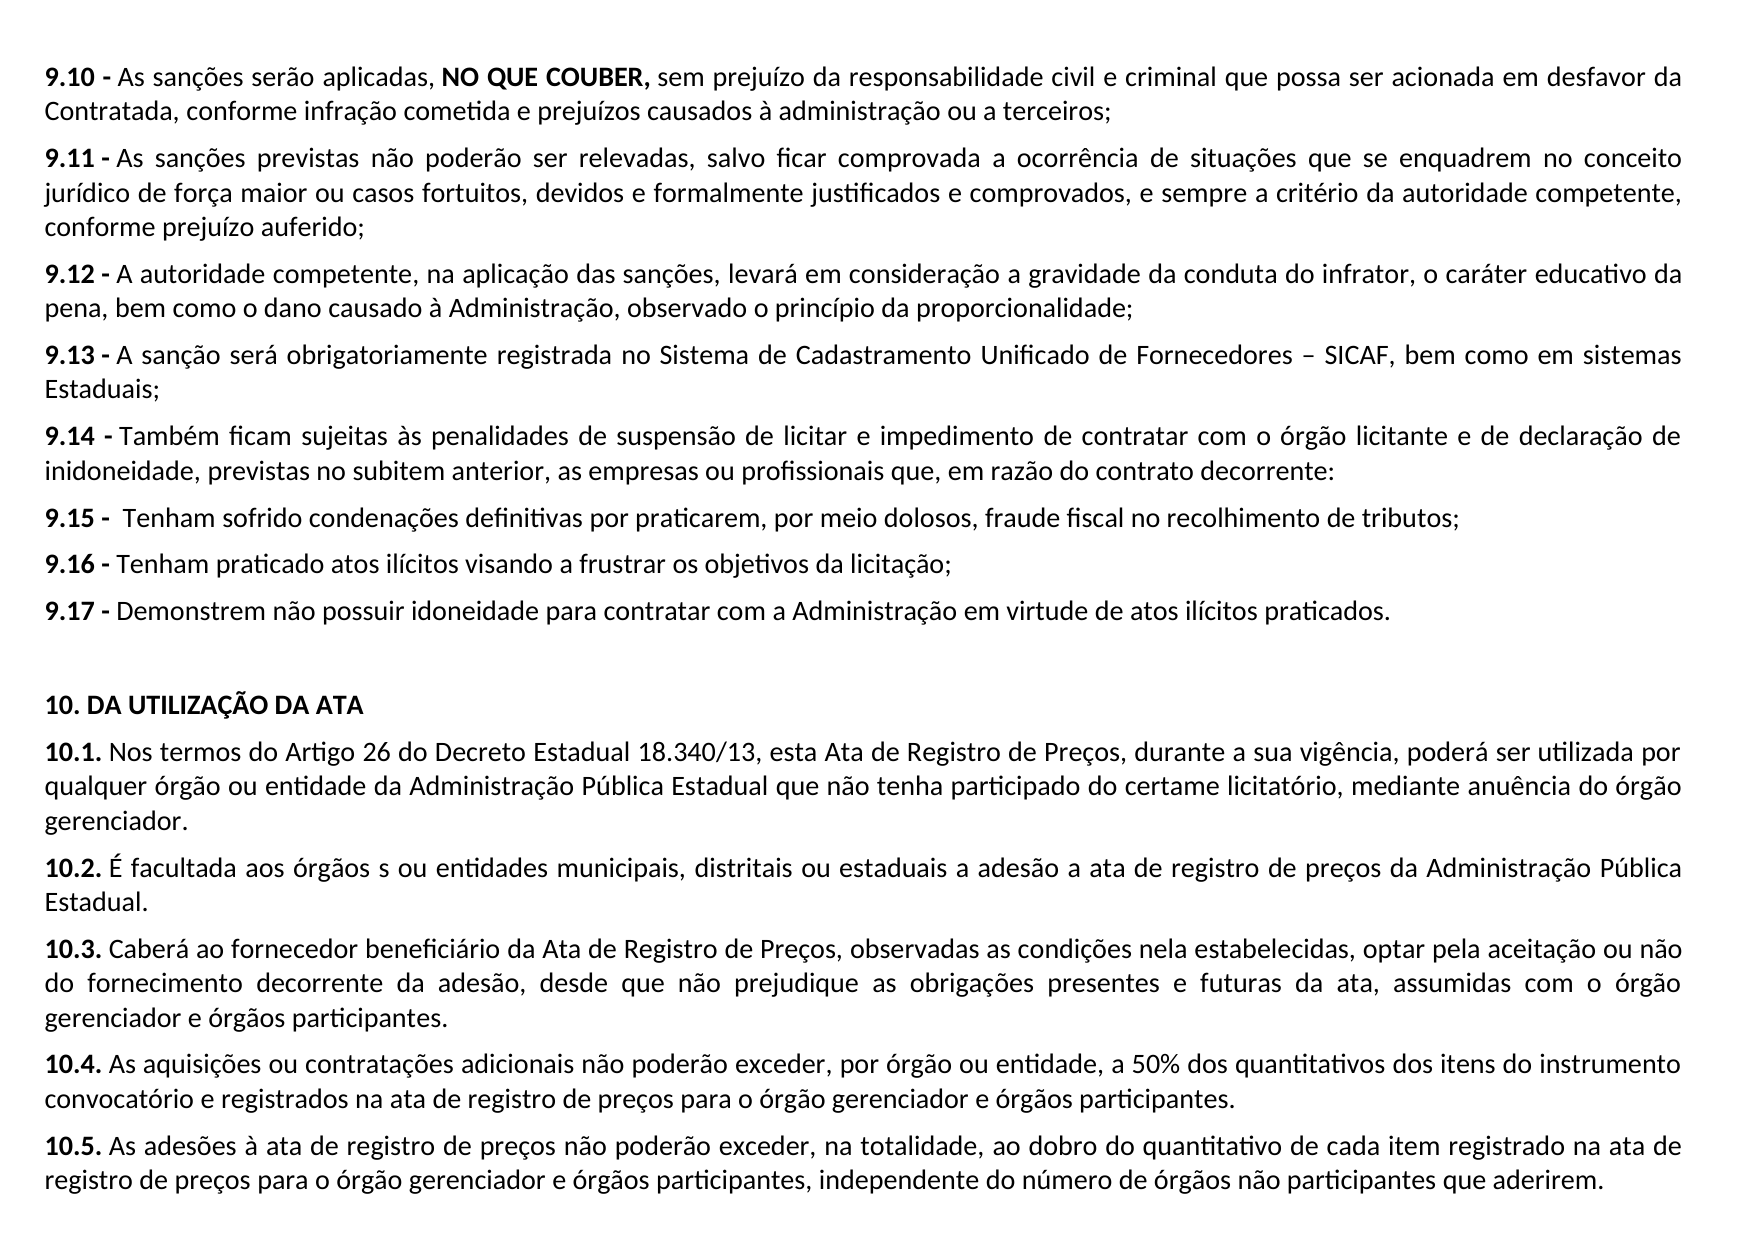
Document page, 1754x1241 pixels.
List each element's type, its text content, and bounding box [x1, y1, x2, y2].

text 10.5. As adesões à ata de registro de preços não poderão exceder, na totalidade, ao dobro do quantitativo de cada item registrado na ata de registro de preços para o órgão gerenciador e órgãos participantes, independente do número de órgãos não participantes que aderirem. [44, 1128, 1682, 1197]
text 9.15 - Tenham sofrido condenações definitivas por praticarem, por meio dolosos, fraude fiscal no recolhimento de tributos; [44, 500, 1682, 534]
text 10. DA UTILIZAÇÃO DA ATA [44, 687, 1682, 722]
text 10.1. Nos termos do Artigo 26 do Decreto Estadual 18.340/13, esta Ata de Registro de Preços, durante a sua vigência, poderá ser utilizada por qualquer órgão ou entidade da Administração Pública Estadual que não tenha participado do certame licitatório, mediante anuência do órgão gerenciador. [44, 734, 1682, 837]
text 9.13 - A sanção será obrigatoriamente registrada no Sistema de Cadastramento Unificado de Fornecedores – SICAF, bem como em sistemas Estaduais; [44, 337, 1682, 406]
text 9.16 - Tenham praticado atos ilícitos visando a frustrar os objetivos da licitação; [44, 547, 1682, 581]
text 10.4. As aquisições ou contratações adicionais não poderão exceder, por órgão ou entidade, a 50% dos quantitativos dos itens do instrumento convocatório e registrados na ata de registro de preços para o órgão gerenciador e órgãos participantes. [44, 1047, 1682, 1115]
text 9.10 - As sanções serão aplicadas, NO QUE COUBER, sem prejuízo da responsabilidade civil e criminal que possa ser acionada em desfavor da Contratada, conforme infração cometida e prejuízos causados à administração ou a terceiros; [44, 59, 1682, 128]
text 10.3. Caberá ao fornecedor beneficiário da Ata de Registro de Preços, observadas as condições nela estabelecidas, optar pela aceitação ou não do fornecimento decorrente da adesão, desde que não prejudique as obrigações presentes e futuras da ata, assumidas com o órgão gerenciador e órgãos participantes. [44, 931, 1682, 1034]
text 9.12 - A autoridade competente, na aplicação das sanções, levará em consideração a gravidade da conduta do infrator, o caráter educativo da pena, bem como o dano causado à Administração, observado o princípio da proporcionalidade; [44, 256, 1682, 325]
text 9.11 - As sanções previstas não poderão ser relevadas, salvo ficar comprovada a ocorrência de situações que se enquadrem no conceito jurídico de força maior ou casos fortuitos, devidos e formalmente justificados e comprovados, e sempre a critério da autoridade competente, conforme prejuízo auferido; [44, 140, 1682, 243]
text 10.2. É facultada aos órgãos s ou entidades municipais, distritais ou estaduais a adesão a ata de registro de preços da Administração Pública Estadual. [44, 850, 1682, 918]
text 9.14 - Também ficam sujeitas às penalidades de suspensão de licitar e impedimento de contratar com o órgão licitante e de declaração de inidoneidade, previstas no subitem anterior, as empresas ou profissionais que, em razão do contrato decorrente: [44, 418, 1682, 487]
text 9.17 - Demonstrem não possuir idoneidade para contratar com a Administração em virtude de atos ilícitos praticados. [44, 593, 1682, 628]
